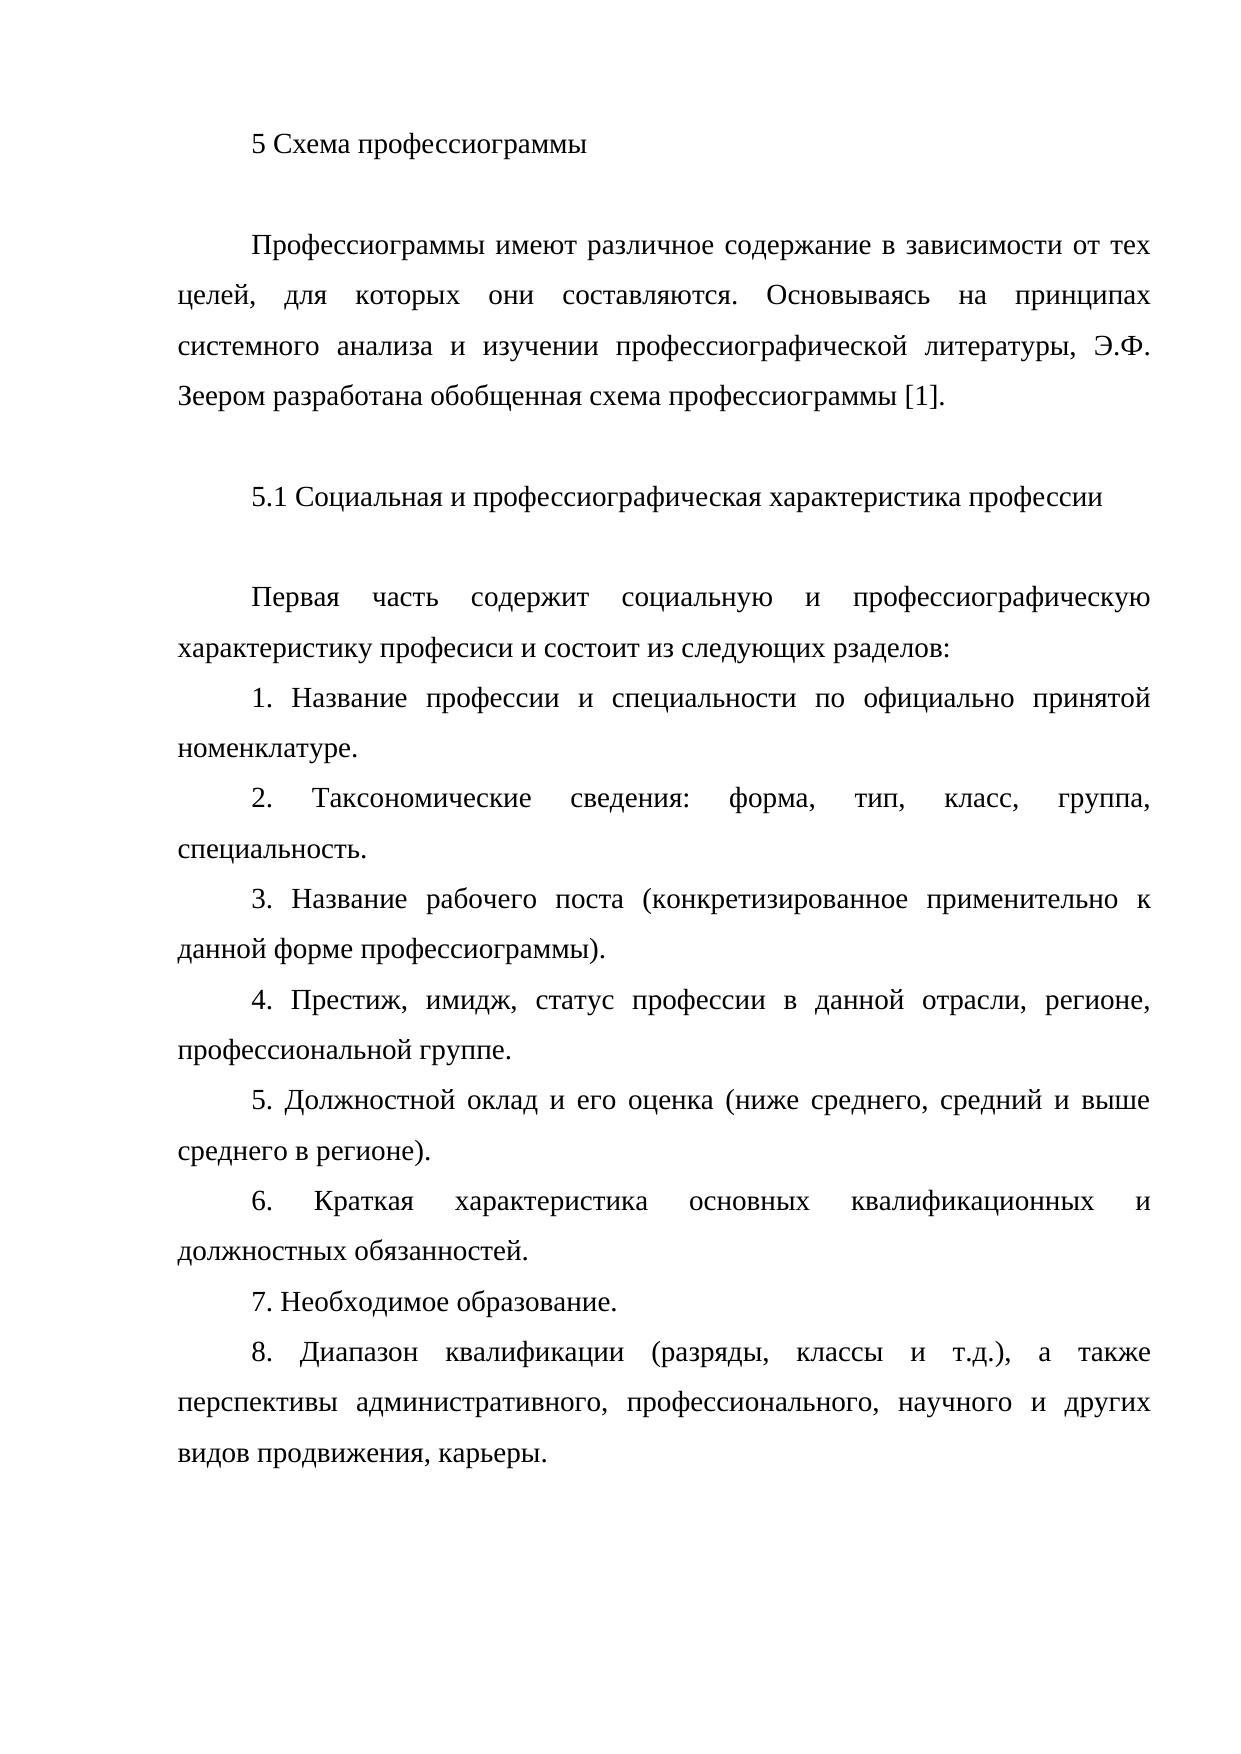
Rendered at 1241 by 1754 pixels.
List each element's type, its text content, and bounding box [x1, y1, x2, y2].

text 7. Необходимое образование. [177, 1284, 1152, 1317]
text 5. Должностной оклад и его оценка (ниже среднего, средний и выше среднего в регионе). [177, 1082, 1152, 1166]
text Профессиограммы имеют различное содержание в зависимости от тех целей, для которых они составляются. Основываясь на принципах системного анализа и изучении профессиографической литературы, Э.Ф. Зеером разработана обобщенная схема профессиограммы [1]. [177, 227, 1152, 412]
text 1. Название профессии и специальности по официально принятой номенклатуре. [177, 680, 1152, 764]
text 6. Краткая характеристика основных квалификационных и должностных обязанностей. [177, 1183, 1152, 1267]
text 4. Престиж, имидж, статус профессии в данной отрасли, регионе, профессиональной группе. [177, 982, 1152, 1066]
text 2. Таксономические сведения: форма, тип, класс, группа, специальность. [177, 781, 1152, 864]
subtitle 5 Схема профессиограммы [177, 127, 1152, 160]
text 3. Название рабочего поста (конкретизированное применительно к данной форме профессиограммы). [177, 881, 1152, 965]
text 8. Диапазон квалификации (разряды, классы и т.д.), а также перспективы административного, профессионального, научного и других видов продвижения, карьеры. [177, 1334, 1152, 1468]
subtitle 5.1 Социальная и профессиографическая характеристика профессии [177, 479, 1152, 512]
text Первая часть содержит социальную и профессиографическую характеристику професиси и состоит из следующих рзаделов: [177, 579, 1152, 663]
